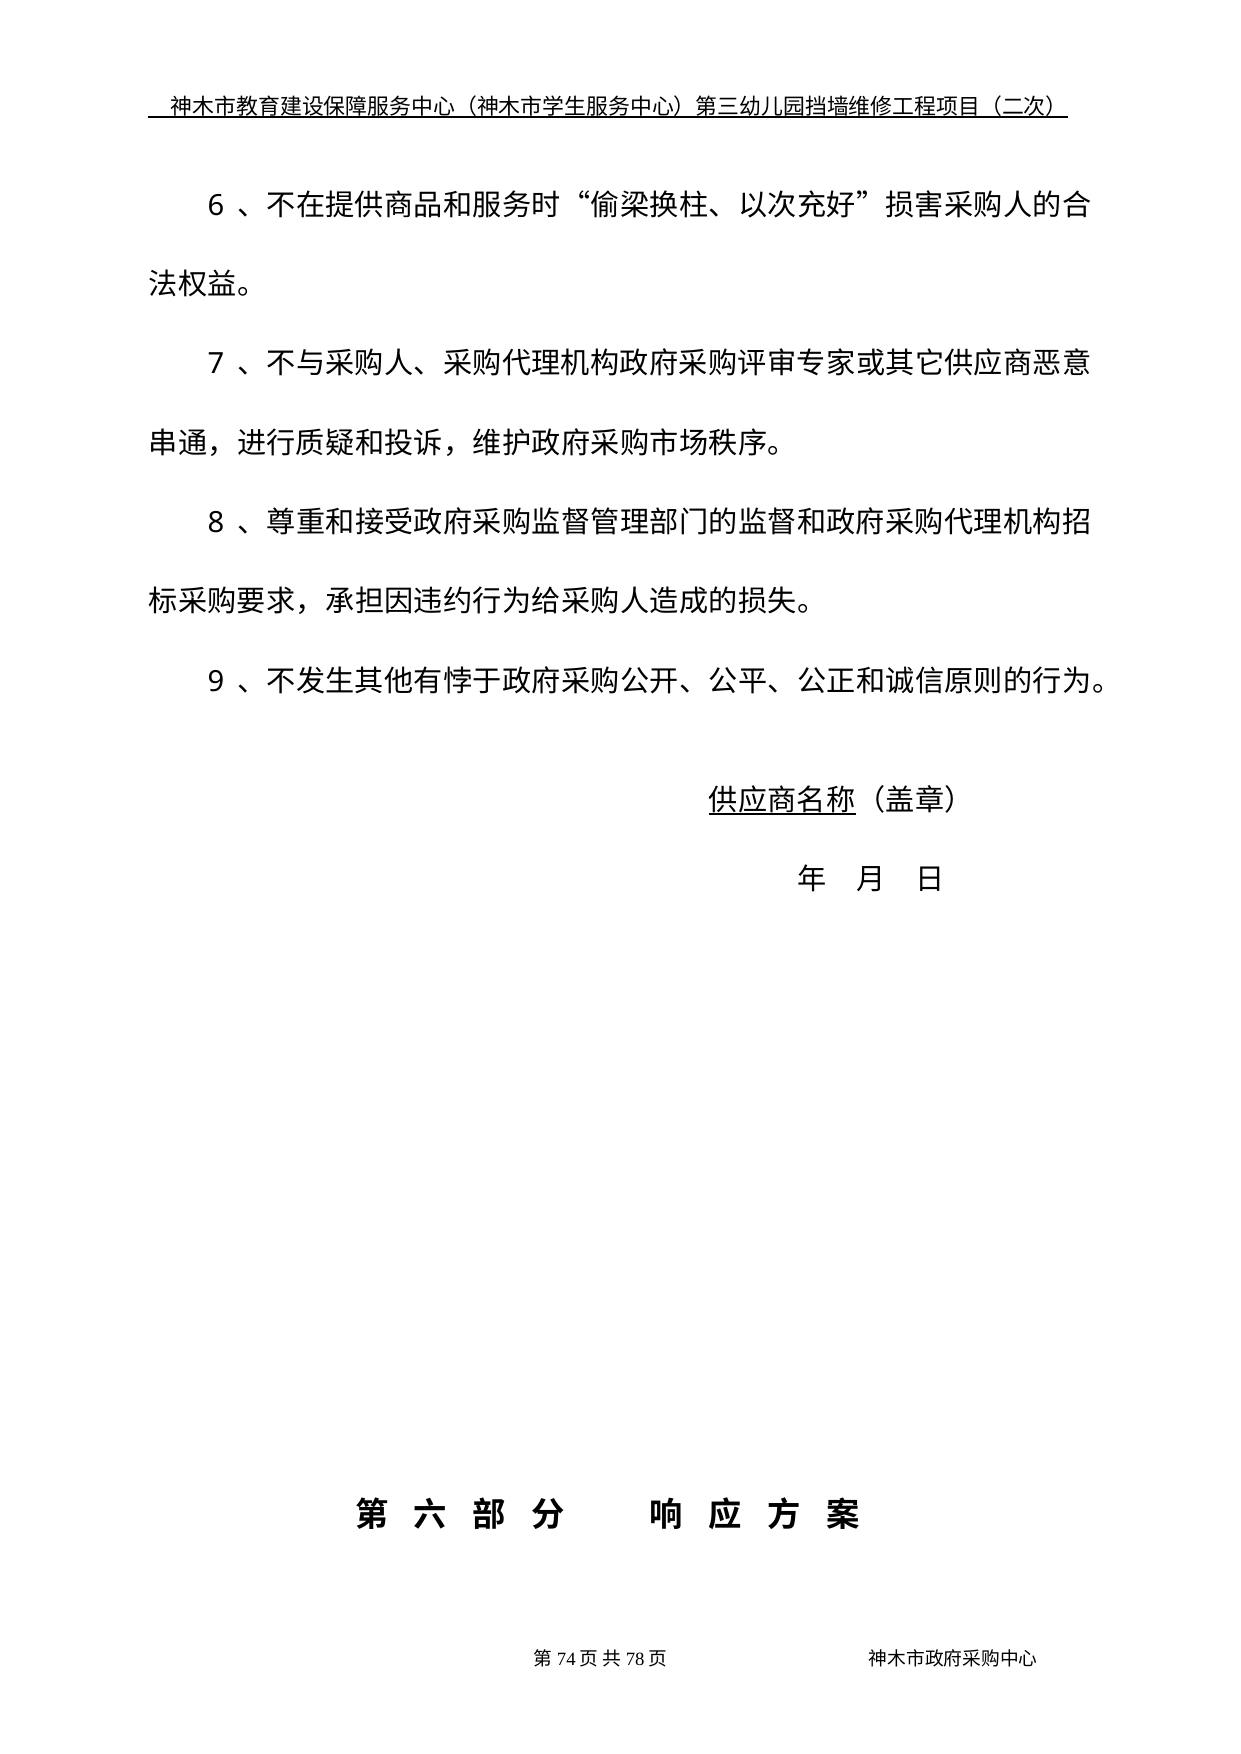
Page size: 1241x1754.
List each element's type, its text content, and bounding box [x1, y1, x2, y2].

text 年 月 日 [148, 837, 1092, 917]
text 6、不在提供商品和服务时“偷梁换柱、以次充好”损害采购人的合法权益。 [148, 163, 1092, 321]
text 9、不发生其他有悖于政府采购公开、公平、公正和诚信原则的行为。 [148, 639, 1092, 718]
text 7、不与采购人、采购代理机构政府采购评审专家或其它供应商恶意串通，进行质疑和投诉，维护政府采购市场秩序。 [148, 321, 1092, 480]
text 第六部分 响应方案 [148, 1472, 1092, 1552]
text 8、尊重和接受政府采购监督管理部门的监督和政府采购代理机构招标采购要求，承担因违约行为给采购人造成的损失。 [148, 480, 1092, 639]
text 供应商名称（盖章） [148, 758, 1092, 837]
